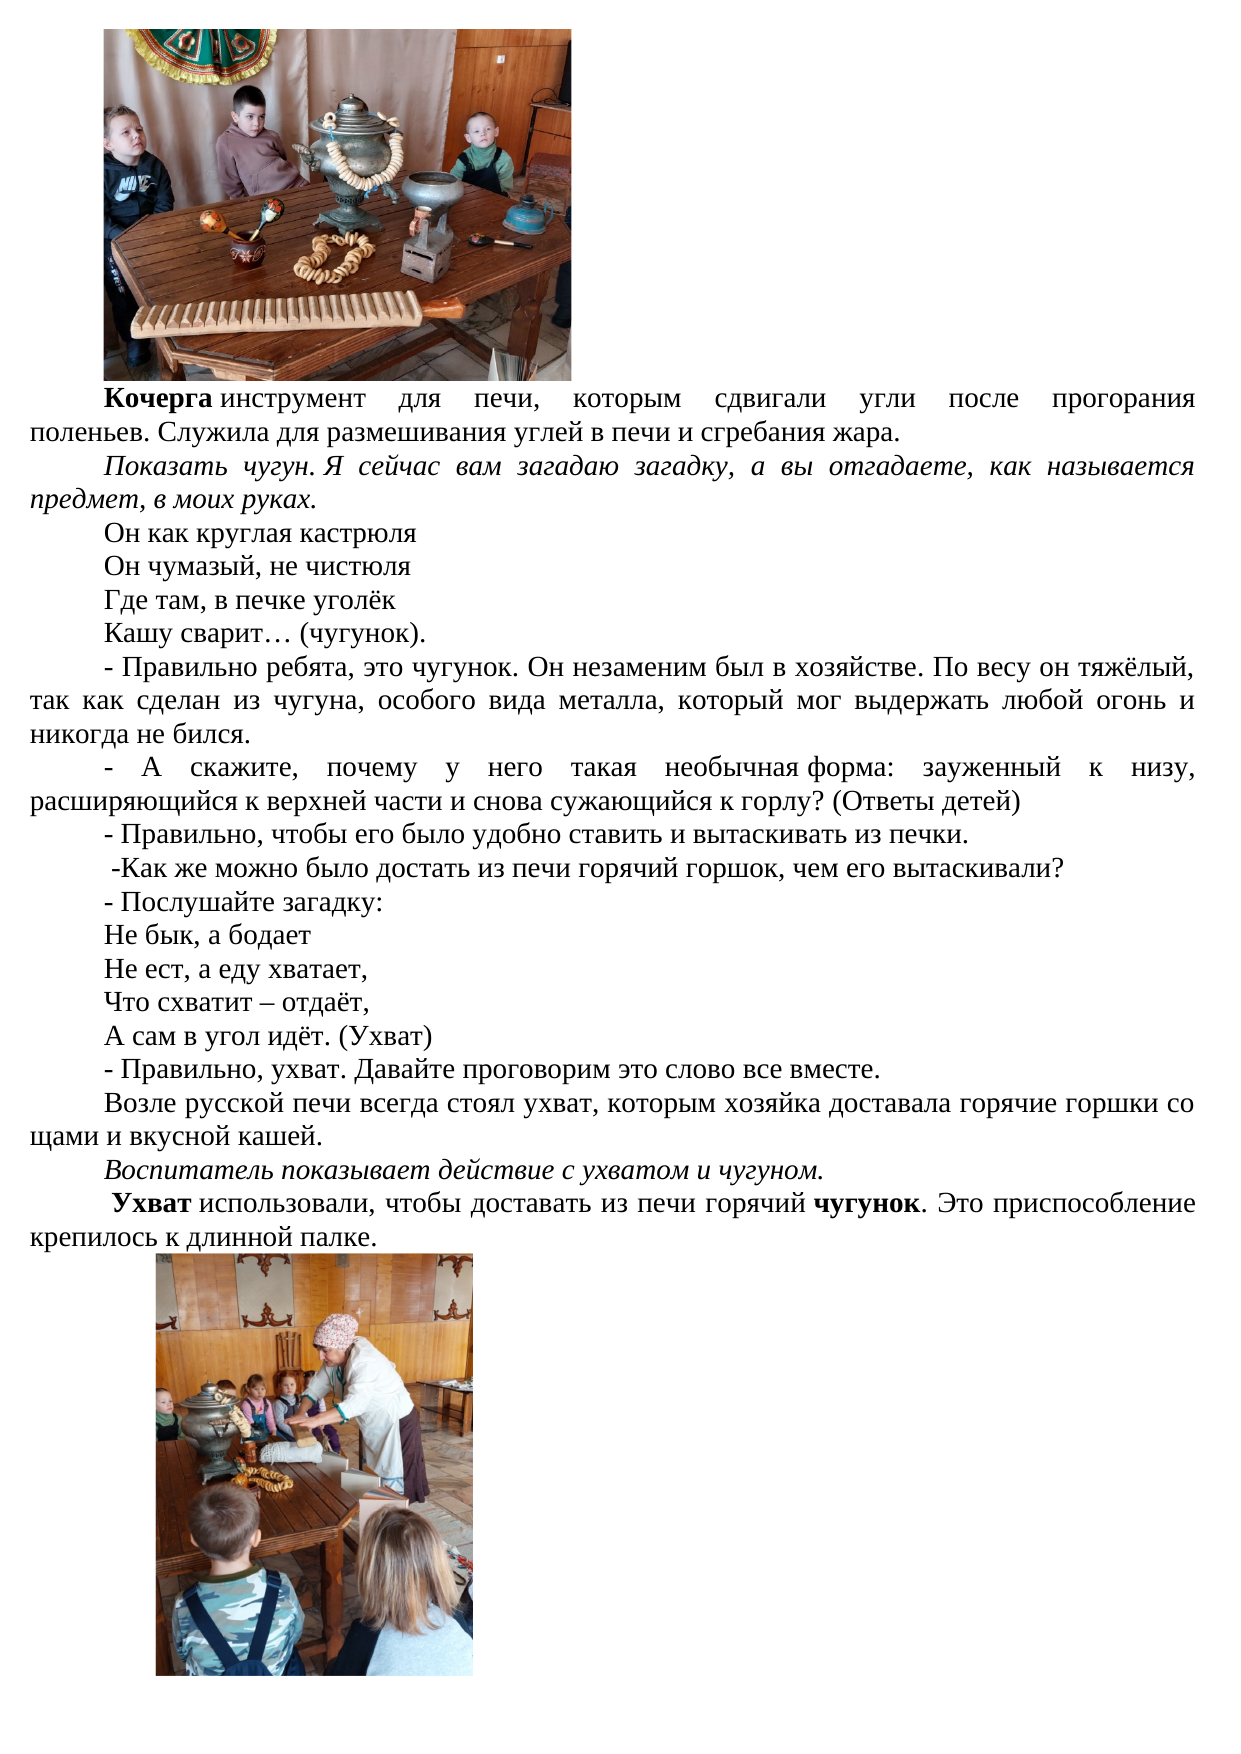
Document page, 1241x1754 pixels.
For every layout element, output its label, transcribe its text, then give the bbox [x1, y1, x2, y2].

text - Послушайте загадку: [29, 884, 1196, 917]
text - Правильно ребята, это чугунок. Он незаменим был в хозяйстве. По весу он тяжёлый, так как сделан из чугуна, особого вида металла, который мог выдержать любой огонь и никогда не бился. [29, 649, 1196, 749]
text Где там, в печке уголёк [29, 582, 1196, 615]
text - Правильно, ухват. Давайте проговорим это слово все вместе. [29, 1051, 1196, 1085]
text Он чумазый, не чистюля [29, 548, 1196, 582]
text Воспитатель показывает действие с ухватом и чугуном. [29, 1152, 1196, 1186]
text А сам в угол идёт. (Ухват) [29, 1018, 1196, 1051]
text Показать чугун. Я сейчас вам загадаю загадку, а вы отгадаете, как называется предмет, в моих руках. [29, 448, 1196, 515]
picture [103, 29, 572, 381]
text Возле русской печи всегда стоял ухват, которым хозяйка доставала горячие горшки со щами и вкусной кашей. [29, 1085, 1196, 1152]
picture [156, 1254, 473, 1675]
text Кочерга инструмент для печи, которым сдвигали угли после прогорания поленьев. Служила для размешивания углей в печи и сгребания жара. [29, 381, 1196, 448]
text Ухват использовали, чтобы доставать из печи горячий чугунок. Это приспособление крепилось к длинной палке. [29, 1186, 1196, 1253]
text - А скажите, почему у него такая необычная форма: зауженный к низу, расширяющийся к верхней части и снова сужающийся к горлу? (Ответы детей) [29, 749, 1196, 817]
text Не ест, а еду хватает, [29, 951, 1196, 984]
text -Как же можно было достать из печи горячий горшок, чем его вытаскивали? [29, 850, 1196, 884]
text Кашу сварит… (чугунок). [29, 615, 1196, 649]
text - Правильно, чтобы его было удобно ставить и вытаскивать из печки. [29, 817, 1196, 850]
text Не бык, а бодает [29, 917, 1196, 951]
text Он как круглая кастрюля [29, 515, 1196, 548]
text Что схватит – отдаёт, [29, 984, 1196, 1018]
